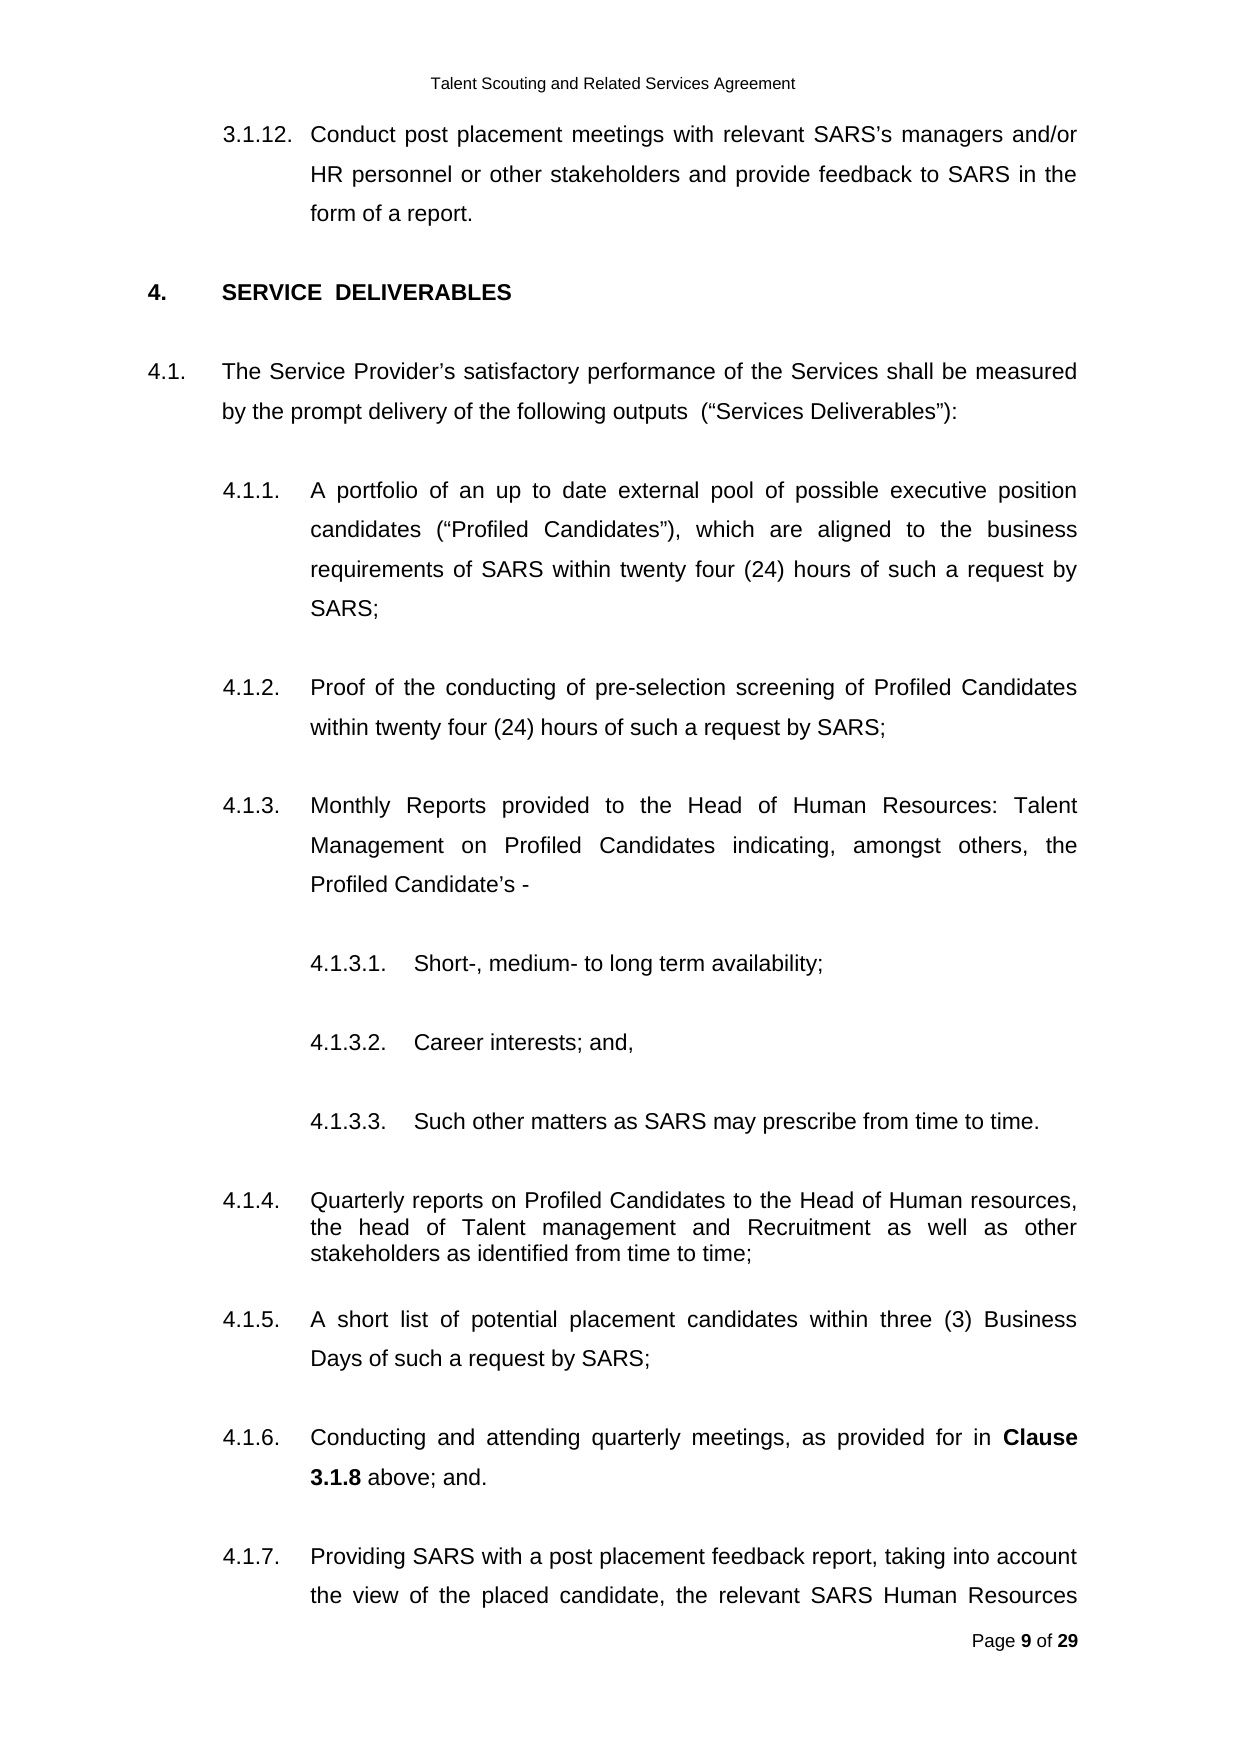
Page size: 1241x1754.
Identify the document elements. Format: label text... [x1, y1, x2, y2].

list A short list of potential placement candidates within three (3) Business Days of such a request by SARS; [223, 1306, 1078, 1372]
list Such other matters as SARS may prescribe from time to time. [310, 1108, 1078, 1135]
list Career interests; and, [310, 1029, 1078, 1056]
list Conducting and attending quarterly meetings, as provided for in Clause 3.1.8 above; and. [223, 1424, 1078, 1490]
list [223, 1543, 1078, 1608]
list The Service Provider’s satisfactory performance of the Services shall be measured by the prompt delivery of the following outputs (“Services Deliverables”): [148, 358, 1078, 424]
list A portfolio of an up to date external pool of possible executive position candidates (“Profiled Candidates”), which are aligned to the business requirements of SARS within twenty four (24) hours of such a request by SARS; [223, 477, 1078, 621]
list SERVICE DELIVERABLES [148, 279, 1078, 306]
list Conduct post placement meetings with relevant SARS’s managers and/or HR personnel or other stakeholders and provide feedback to SARS in the form of a report. [223, 121, 1078, 227]
list Quarterly reports on Profiled Candidates to the Head of Human resources, the head of Talent management and Recruitment as well as other stakeholders as identified from time to time; [223, 1187, 1078, 1266]
list Proof of the conducting of pre-selection screening of Profiled Candidates within twenty four (24) hours of such a request by SARS; [223, 674, 1078, 740]
list Short-, medium- to long term availability; [310, 950, 1078, 977]
list Monthly Reports provided to the Head of Human Resources: Talent Management on Profiled Candidates indicating, amongst others, the Profiled Candidate’s - [223, 792, 1078, 898]
